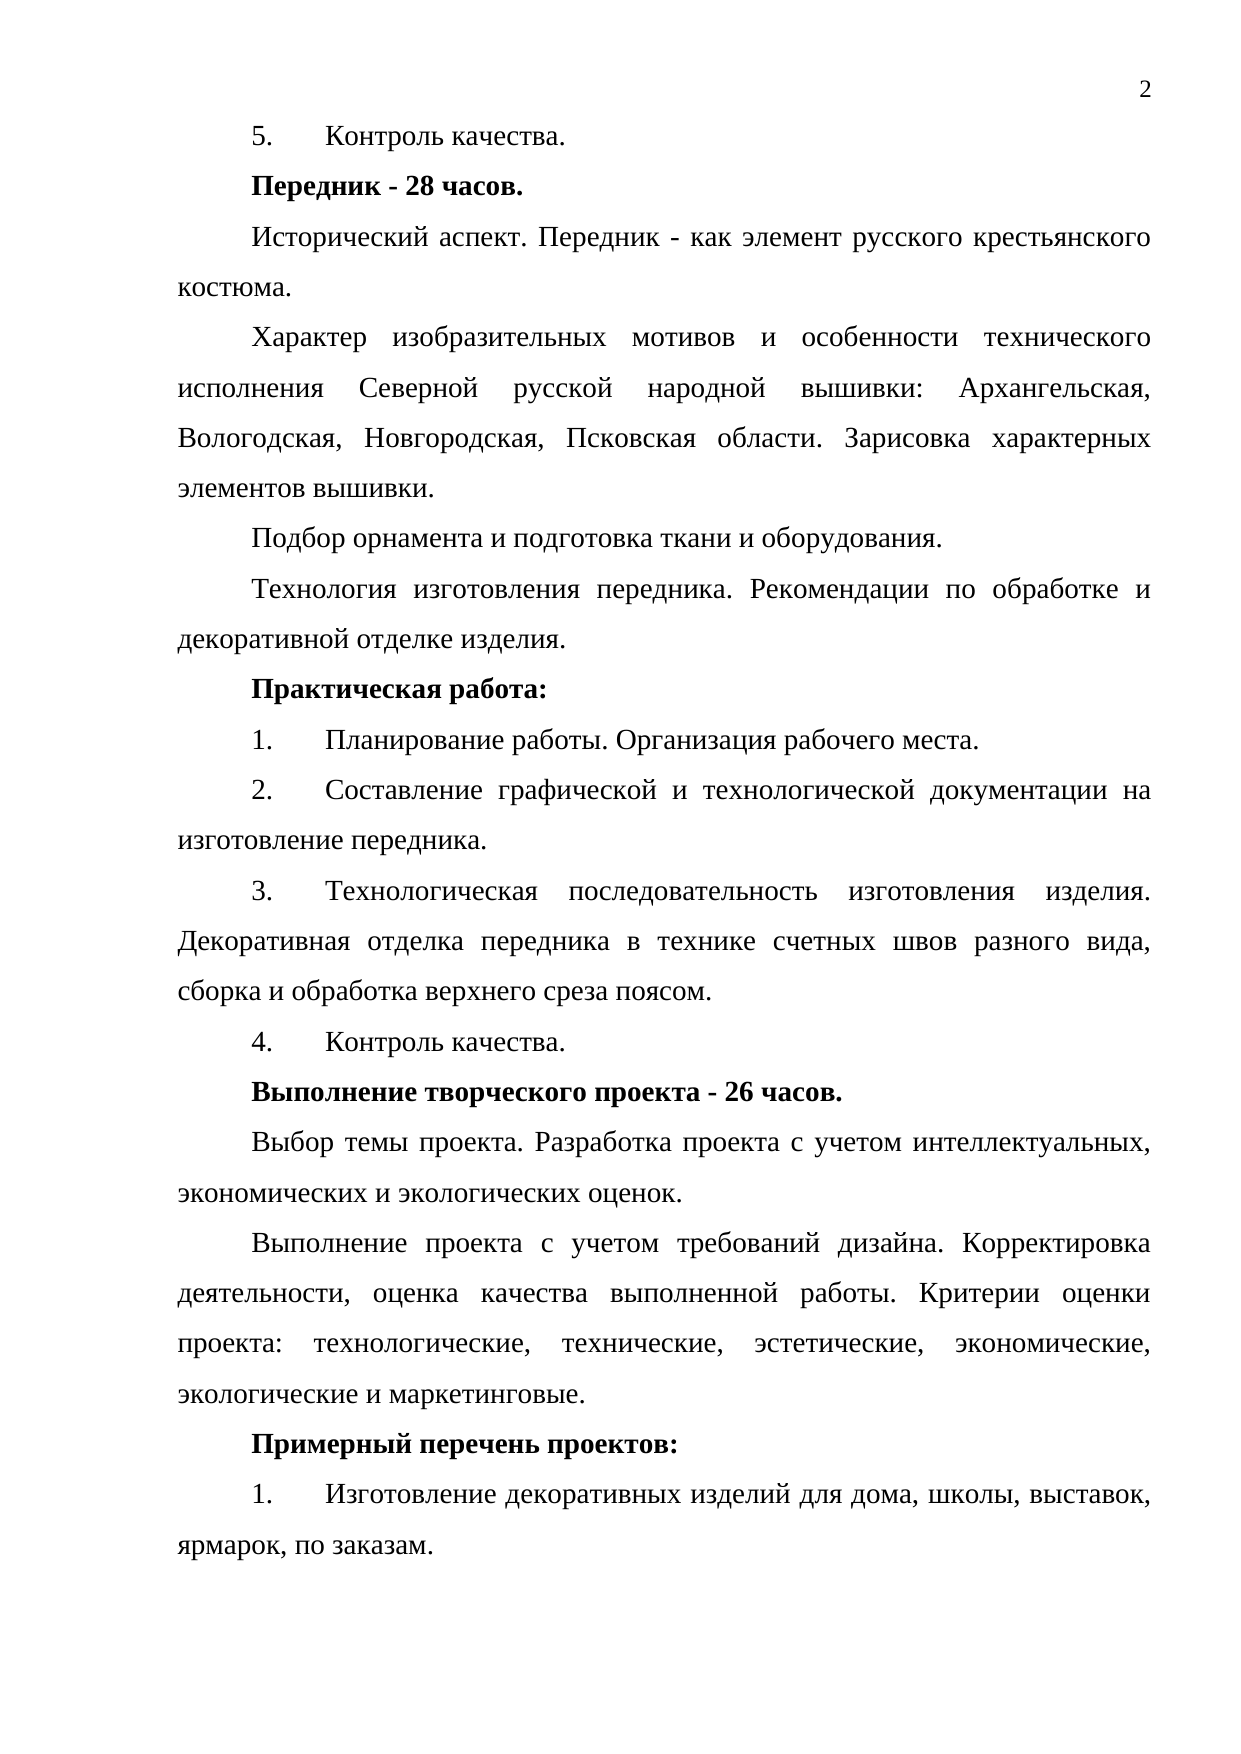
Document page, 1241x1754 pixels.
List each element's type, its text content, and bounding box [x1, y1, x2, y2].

text Технология изготовления передника. Рекомендации по обработке и декоративной отделке изделия. [177, 571, 1152, 655]
text Исторический аспект. Передник - как элемент русского крестьянского костюма. [177, 219, 1152, 303]
text Выполнение проекта с учетом требований дизайна. Корректировка деятельности, оценка качества выполненной работы. Критерии оценки проекта: технологические, технические, эстетические, экономические, экологические и маркетинговые. [177, 1225, 1152, 1409]
text Примерный перечень проектов: [177, 1426, 1152, 1460]
list Планирование работы. Организация рабочего места. [177, 722, 1152, 755]
text Выполнение творческого проекта - 26 часов. [177, 1074, 1152, 1108]
text Выбор темы проекта. Разработка проекта с учетом интеллектуальных, экономических и экологических оценок. [177, 1124, 1152, 1208]
text Передник - 28 часов. [177, 168, 1152, 202]
list Контроль качества. [177, 1024, 1152, 1057]
list Контроль качества. [177, 118, 1152, 152]
list Технологическая последовательность изготовления изделия. Декоративная отделка передника в технике счетных швов разного вида, сборка и обработка верхнего среза поясом. [177, 873, 1152, 1007]
text Практическая работа: [177, 672, 1152, 705]
list Составление графической и технологической документации на изготовление передника. [177, 772, 1152, 856]
list Изготовление декоративных изделий для дома, школы, выставок, ярмарок, по заказам. [177, 1477, 1152, 1560]
text Подбор орнамента и подготовка ткани и оборудования. [177, 521, 1152, 554]
text Характер изобразительных мотивов и особенности технического исполнения Северной русской народной вышивки: Архангельская, Вологодская, Новгородская, Псковская области. Зарисовка характерных элементов вышивки. [177, 319, 1152, 504]
